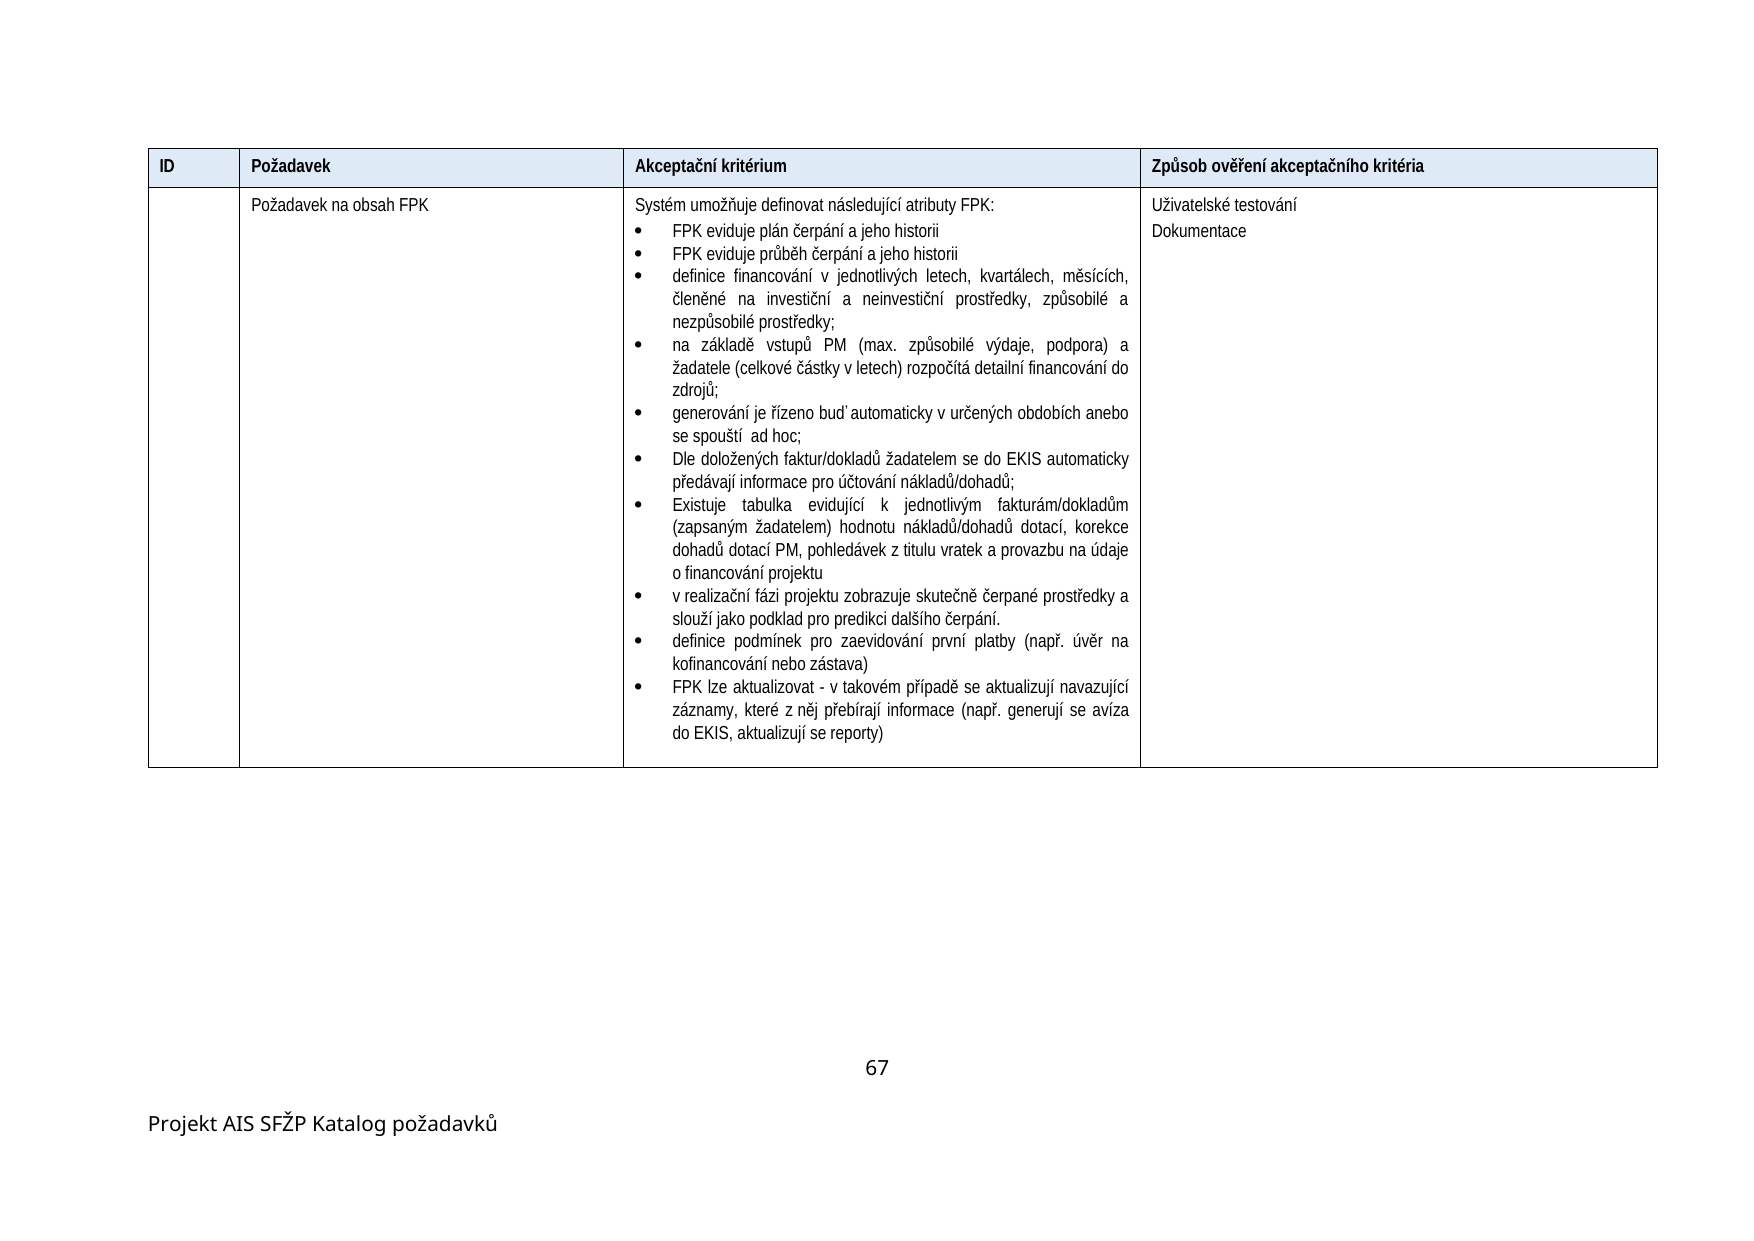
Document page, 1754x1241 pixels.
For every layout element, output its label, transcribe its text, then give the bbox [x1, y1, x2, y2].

table_cell Systém umožňuje definovat následující atributy FPK: FPK eviduje plán čerpání a jeho historii FPK eviduje průběh čerpání a jeho historii definice financování v jednotlivých letech, kvartálech, měsících, členěné na investiční a neinvestiční prostředky, způsobilé a nezpůsobilé prostředky; na základě vstupů PM (max. způsobilé výdaje, podpora) a žadatele (celkové částky v letech) rozpočítá detailní financování do zdrojů; generování je řízeno buď automaticky v určených obdobích anebo se spouští ad hoc; Dle doložených faktur/dokladů žadatelem se do EKIS automaticky předávají informace pro účtování nákladů/dohadů; Existuje tabulka evidující k jednotlivým fakturám/dokladům (zapsaným žadatelem) hodnotu nákladů/dohadů dotací, korekce dohadů dotací PM, pohledávek z titulu vratek a provazbu na údaje o financování projektu v realizační fázi projektu zobrazuje skutečně čerpané prostředky a slouží jako podklad pro predikci dalšího čerpání. definice podmínek pro zaevidování první platby (např. úvěr na kofinancování nebo zástava) FPK lze aktualizovat - v takovém případě se aktualizují navazující záznamy, které z něj přebírají informace (např. generují se avíza do EKIS, aktualizují se reporty) [624, 188, 1140, 767]
table_header Akceptační kritérium [624, 149, 1140, 187]
table_cell [149, 188, 239, 767]
table_cell Požadavek na obsah FPK [240, 188, 623, 767]
table_cell Uživatelské testování Dokumentace [1141, 188, 1657, 767]
table_header Způsob ověření akceptačního kritéria [1141, 149, 1657, 187]
table_header ID [149, 149, 239, 187]
table_header Požadavek [240, 149, 623, 187]
